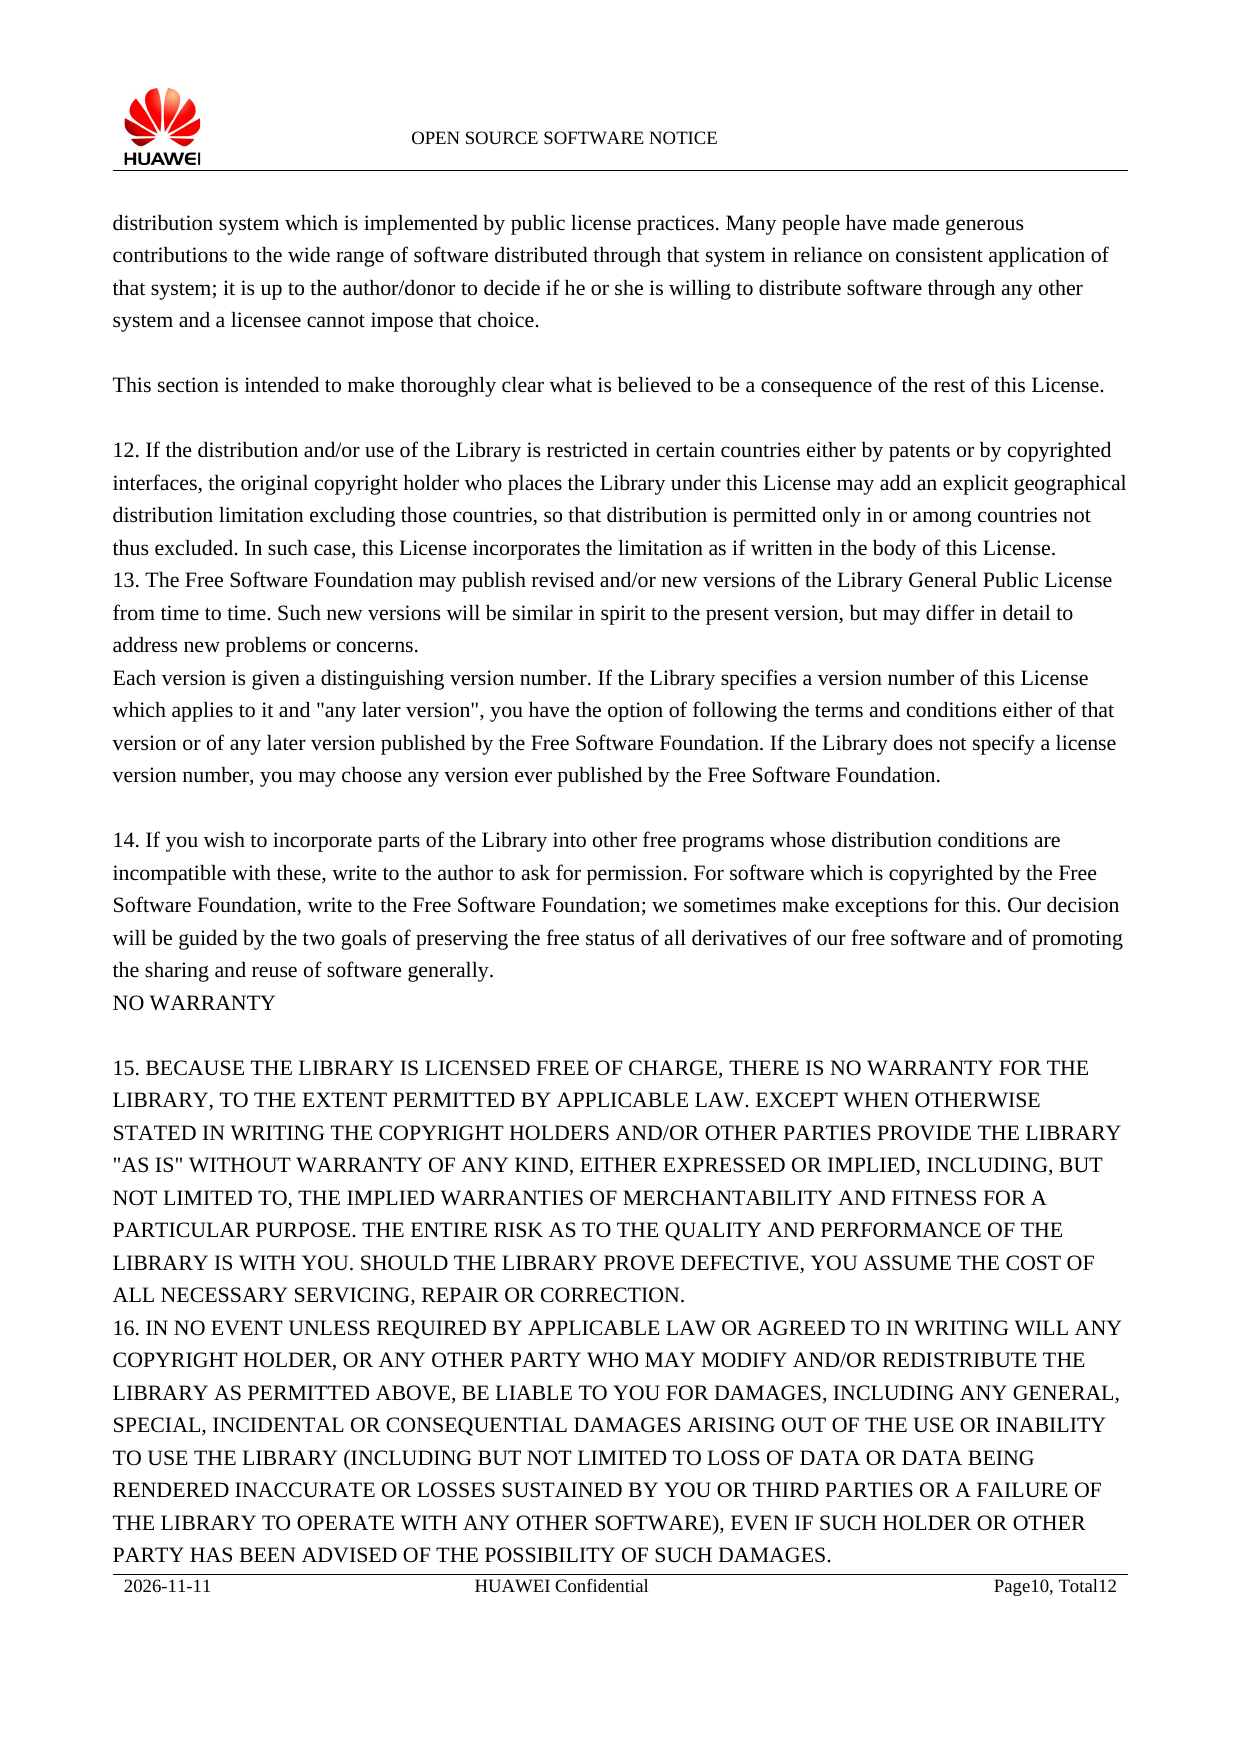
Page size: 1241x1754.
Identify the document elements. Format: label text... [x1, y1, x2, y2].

picture [124, 88, 201, 165]
